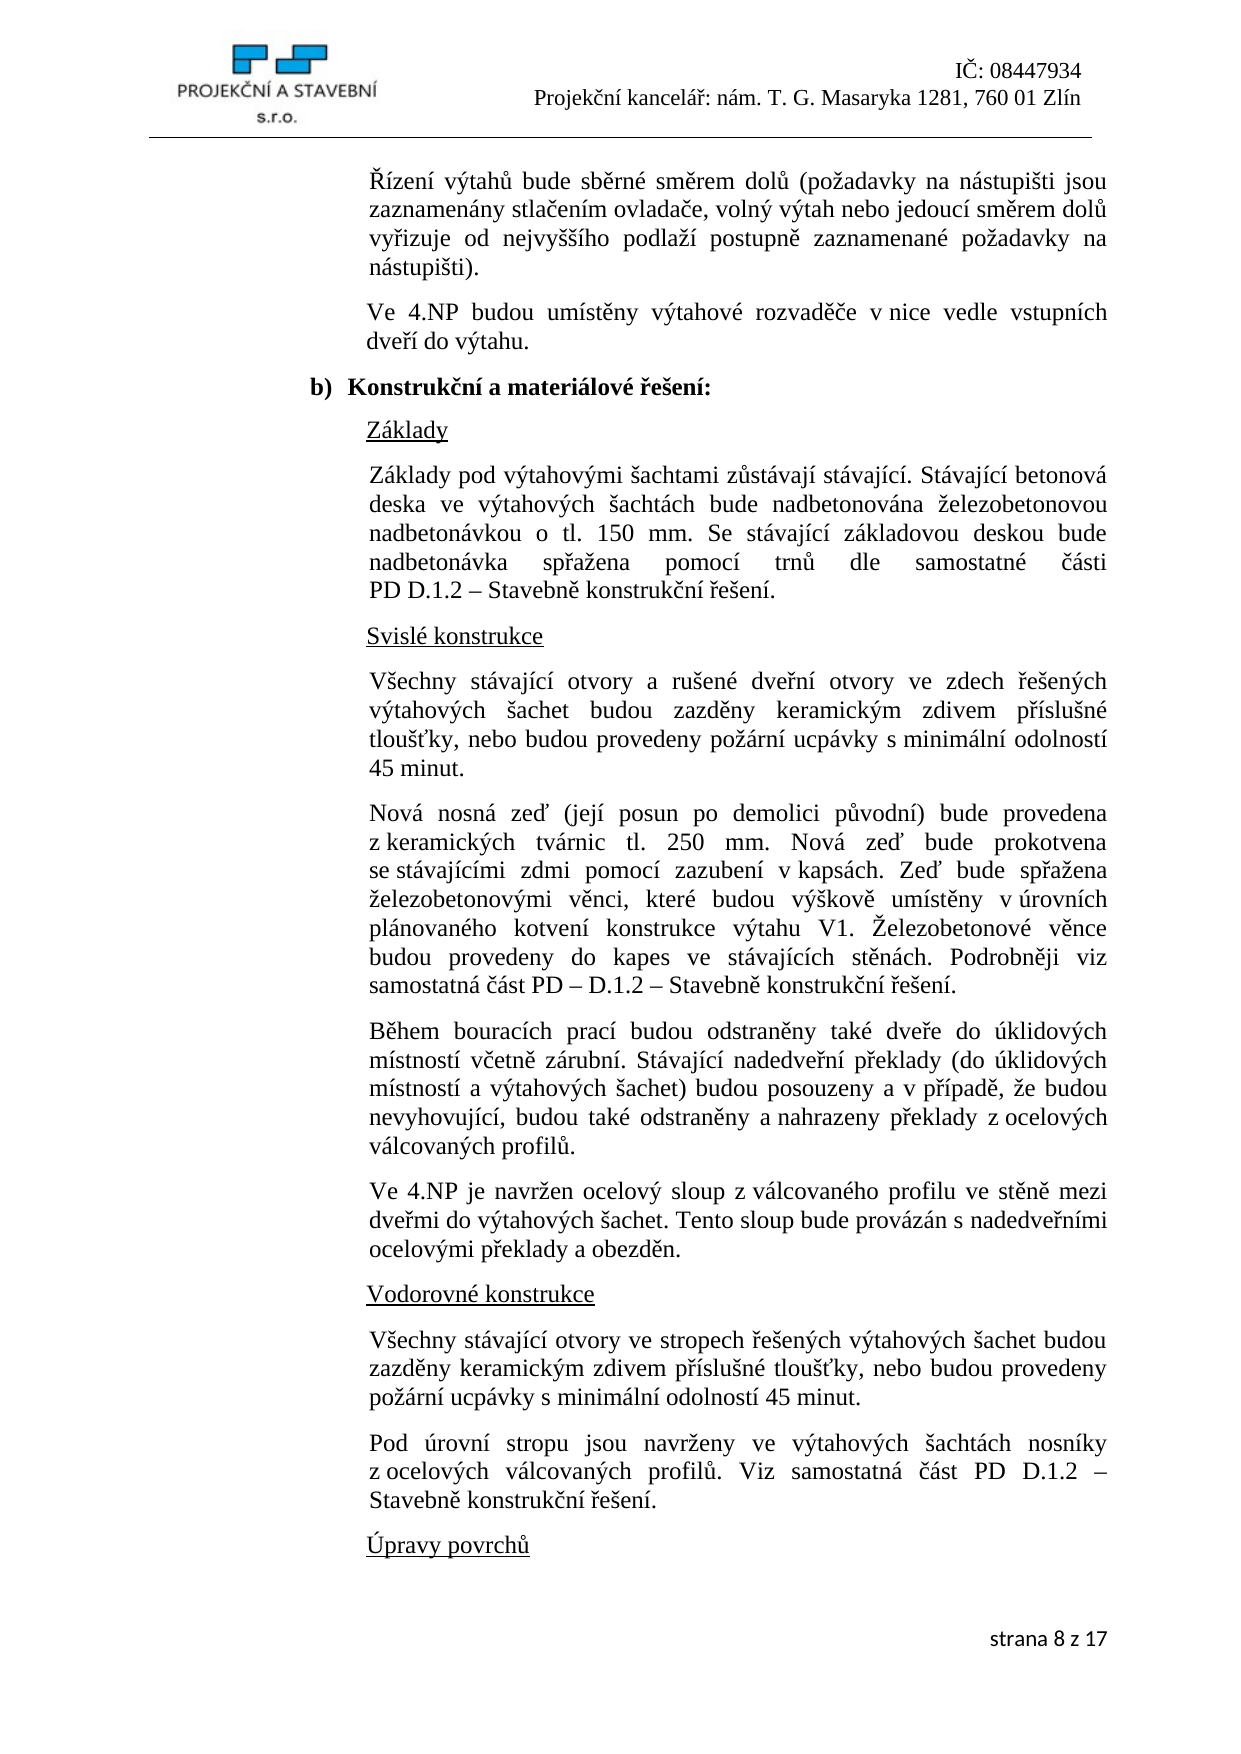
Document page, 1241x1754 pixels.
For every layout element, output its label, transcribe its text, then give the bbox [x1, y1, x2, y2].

text Pod úrovní stropu jsou navrženy ve výtahových šachtách nosníky z ocelových válcovaných profilů. Viz samostatná část PD D.1.2 – Stavebně konstrukční řešení. [369, 1428, 1107, 1514]
text Úpravy povrchů [366, 1531, 1107, 1559]
picture [159, 30, 389, 135]
text Všechny stávající otvory ve stropech řešených výtahových šachet budou zazděny keramickým zdivem příslušné tloušťky, nebo budou provedeny požární ucpávky s minimální odolností 45 minut. [369, 1325, 1107, 1411]
text Základy [366, 415, 1107, 444]
text Vodorovné konstrukce [366, 1279, 1107, 1308]
text Během bouracích prací budou odstraněny také dveře do úklidových místností včetně zárubní. Stávající nadedveřní překlady (do úklidových místností a výtahových šachet) budou posouzeny a v případě, že budou nevyhovující, budou také odstraněny a nahrazeny překlady z ocelových válcovaných profilů. [369, 1016, 1107, 1160]
text Nová nosná zeď (její posun po demolici původní) bude provedena z keramických tvárnic tl. 250 mm. Nová zeď bude prokotvena se stávajícími zdmi pomocí zazubení v kapsách. Zeď bude spřažena železobetonovými věnci, které budou výškově umístěny v úrovních plánovaného kotvení konstrukce výtahu V1. Železobetonové věnce budou provedeny do kapes ve stávajících stěnách. Podrobněji viz samostatná část PD – D.1.2 – Stavebně konstrukční řešení. [369, 798, 1107, 999]
text Řízení výtahů bude sběrné směrem dolů (požadavky na nástupišti jsou zaznamenány stlačením ovladače, volný výtah nebo jedoucí směrem dolů vyřizuje od nejvyššího podlaží postupně zaznamenané požadavky na nástupišti). [369, 166, 1107, 281]
text Ve 4.NP je navržen ocelový sloup z válcovaného profilu ve stěně mezi dveřmi do výtahových šachet. Tento sloup bude provázán s nadedveřními ocelovými překlady a obezděn. [369, 1176, 1107, 1263]
list Konstrukční a materiálové řešení: [310, 372, 1107, 400]
text Všechny stávající otvory a rušené dveřní otvory ve zdech řešených výtahových šachet budou zazděny keramickým zdivem příslušné tloušťky, nebo budou provedeny požární ucpávky s minimální odolností 45 minut. [369, 666, 1107, 781]
text Ve 4.NP budou umístěny výtahové rozvaděče v nice vedle vstupních dveří do výtahu. [366, 297, 1107, 355]
text Svislé konstrukce [366, 621, 1107, 650]
text Základy pod výtahovými šachtami zůstávají stávající. Stávající betonová deska ve výtahových šachtách bude nadbetonována železobetonovou nadbetonávkou o tl. 150 mm. Se stávající základovou deskou bude nadbetonávka spřažena pomocí trnů dle samostatné části PD D.1.2 – Stavebně konstrukční řešení. [369, 461, 1107, 604]
